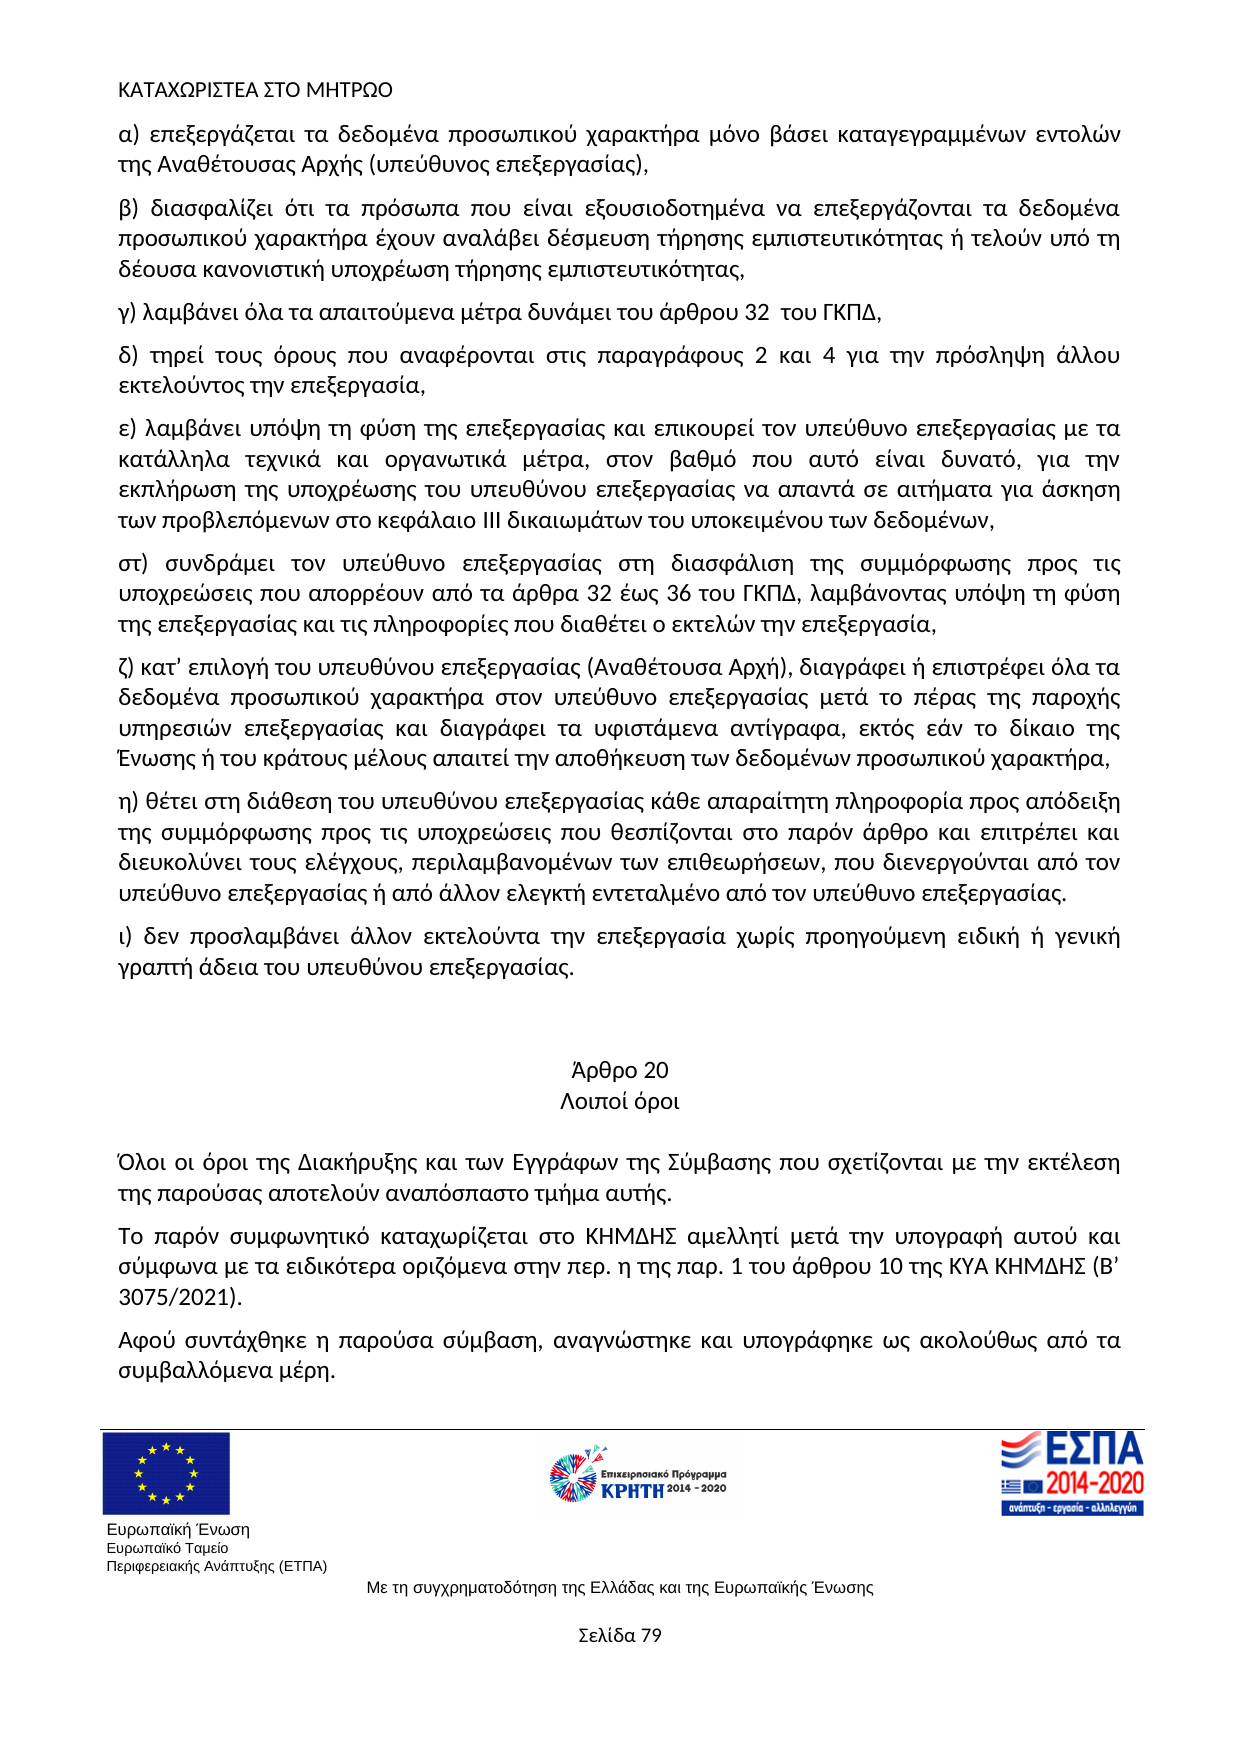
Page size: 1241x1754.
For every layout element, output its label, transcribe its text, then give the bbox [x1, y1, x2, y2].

picture [537, 1430, 742, 1517]
text Όλοι οι όροι της Διακήρυξης και των Εγγράφων της Σύμβασης που σχετίζονται με την εκτέλεση της παρούσας αποτελούν αναπόσπαστο τμήμα αυτής. [118, 1146, 1122, 1207]
text ε) λαμβάνει υπόψη τη φύση της επεξεργασίας και επικουρεί τον υπεύθυνο επεξεργασίας με τα κατάλληλα τεχνικά και οργανωτικά μέτρα, στον βαθμό που αυτό είναι δυνατό, για την εκπλήρωση της υποχρέωσης του υπευθύνου επεξεργασίας να απαντά σε αιτήματα για άσκηση των προβλεπόμενων στο κεφάλαιο III δικαιωμάτων του υποκειμένου των δεδομένων, [118, 412, 1122, 534]
text Λοιποί όροι [118, 1085, 1122, 1116]
text β) διασφαλίζει ότι τα πρόσωπα που είναι εξουσιοδοτημένα να επεξεργάζονται τα δεδομένα προσωπικού χαρακτήρα έχουν αναλάβει δέσμευση τήρησης εμπιστευτικότητας ή τελούν υπό τη δέουσα κανονιστική υποχρέωση τήρησης εμπιστευτικότητας, [118, 192, 1122, 283]
picture [1001, 1431, 1144, 1516]
text Αφού συντάχθηκε η παρούσα σύμβαση, αναγνώστηκε και υπογράφηκε ως ακολούθως από τα συμβαλλόμενα μέρη. [118, 1324, 1122, 1385]
picture [100, 1430, 232, 1517]
text Άρθρο 20 [118, 1055, 1122, 1085]
text η) θέτει στη διάθεση του υπευθύνου επεξεργασίας κάθε απαραίτητη πληροφορία προς απόδειξη της συμμόρφωσης προς τις υποχρεώσεις που θεσπίζονται στο παρόν άρθρο και επιτρέπει και διευκολύνει τους ελέγχους, περιλαμβανομένων των επιθεωρήσεων, που διενεργούνται από τον υπεύθυνο επεξεργασίας ή από άλλον ελεγκτή εντεταλμένο από τον υπεύθυνο επεξεργασίας. [118, 786, 1122, 908]
text ζ) κατ’ επιλογή του υπευθύνου επεξεργασίας (Αναθέτουσα Αρχή), διαγράφει ή επιστρέφει όλα τα δεδομένα προσωπικού χαρακτήρα στον υπεύθυνο επεξεργασίας μετά το πέρας της παροχής υπηρεσιών επεξεργασίας και διαγράφει τα υφιστάμενα αντίγραφα, εκτός εάν το δίκαιο της Ένωσης ή του κράτους μέλους απαιτεί την αποθήκευση των δεδομένων προσωπικού χαρακτήρα, [118, 651, 1122, 773]
text γ) λαμβάνει όλα τα απαιτούμενα μέτρα δυνάμει του άρθρου 32 του ΓΚΠΔ, [118, 296, 1122, 326]
text στ) συνδράμει τον υπεύθυνο επεξεργασίας στη διασφάλιση της συμμόρφωσης προς τις υποχρεώσεις που απορρέουν από τα άρθρα 32 έως 36 του ΓΚΠΔ, λαμβάνοντας υπόψη τη φύση της επεξεργασίας και τις πληροφορίες που διαθέτει ο εκτελών την επεξεργασία, [118, 547, 1122, 638]
text Το παρόν συμφωνητικό καταχωρίζεται στο ΚΗΜΔΗΣ αμελλητί μετά την υπογραφή αυτού και σύμφωνα με τα ειδικότερα οριζόμενα στην περ. η της παρ. 1 του άρθρου 10 της ΚΥΑ ΚΗΜΔΗΣ (Β’ 3075/2021). [118, 1220, 1122, 1311]
text α) επεξεργάζεται τα δεδομένα προσωπικού χαρακτήρα μόνο βάσει καταγεγραμμένων εντολών της Αναθέτουσας Αρχής (υπεύθυνος επεξεργασίας), [118, 118, 1122, 179]
text ι) δεν προσλαμβάνει άλλον εκτελούντα την επεξεργασία χωρίς προηγούμενη ειδική ή γενική γραπτή άδεια του υπευθύνου επεξεργασίας. [118, 920, 1122, 981]
text δ) τηρεί τους όρους που αναφέρονται στις παραγράφους 2 και 4 για την πρόσληψη άλλου εκτελούντος την επεξεργασία, [118, 339, 1122, 400]
